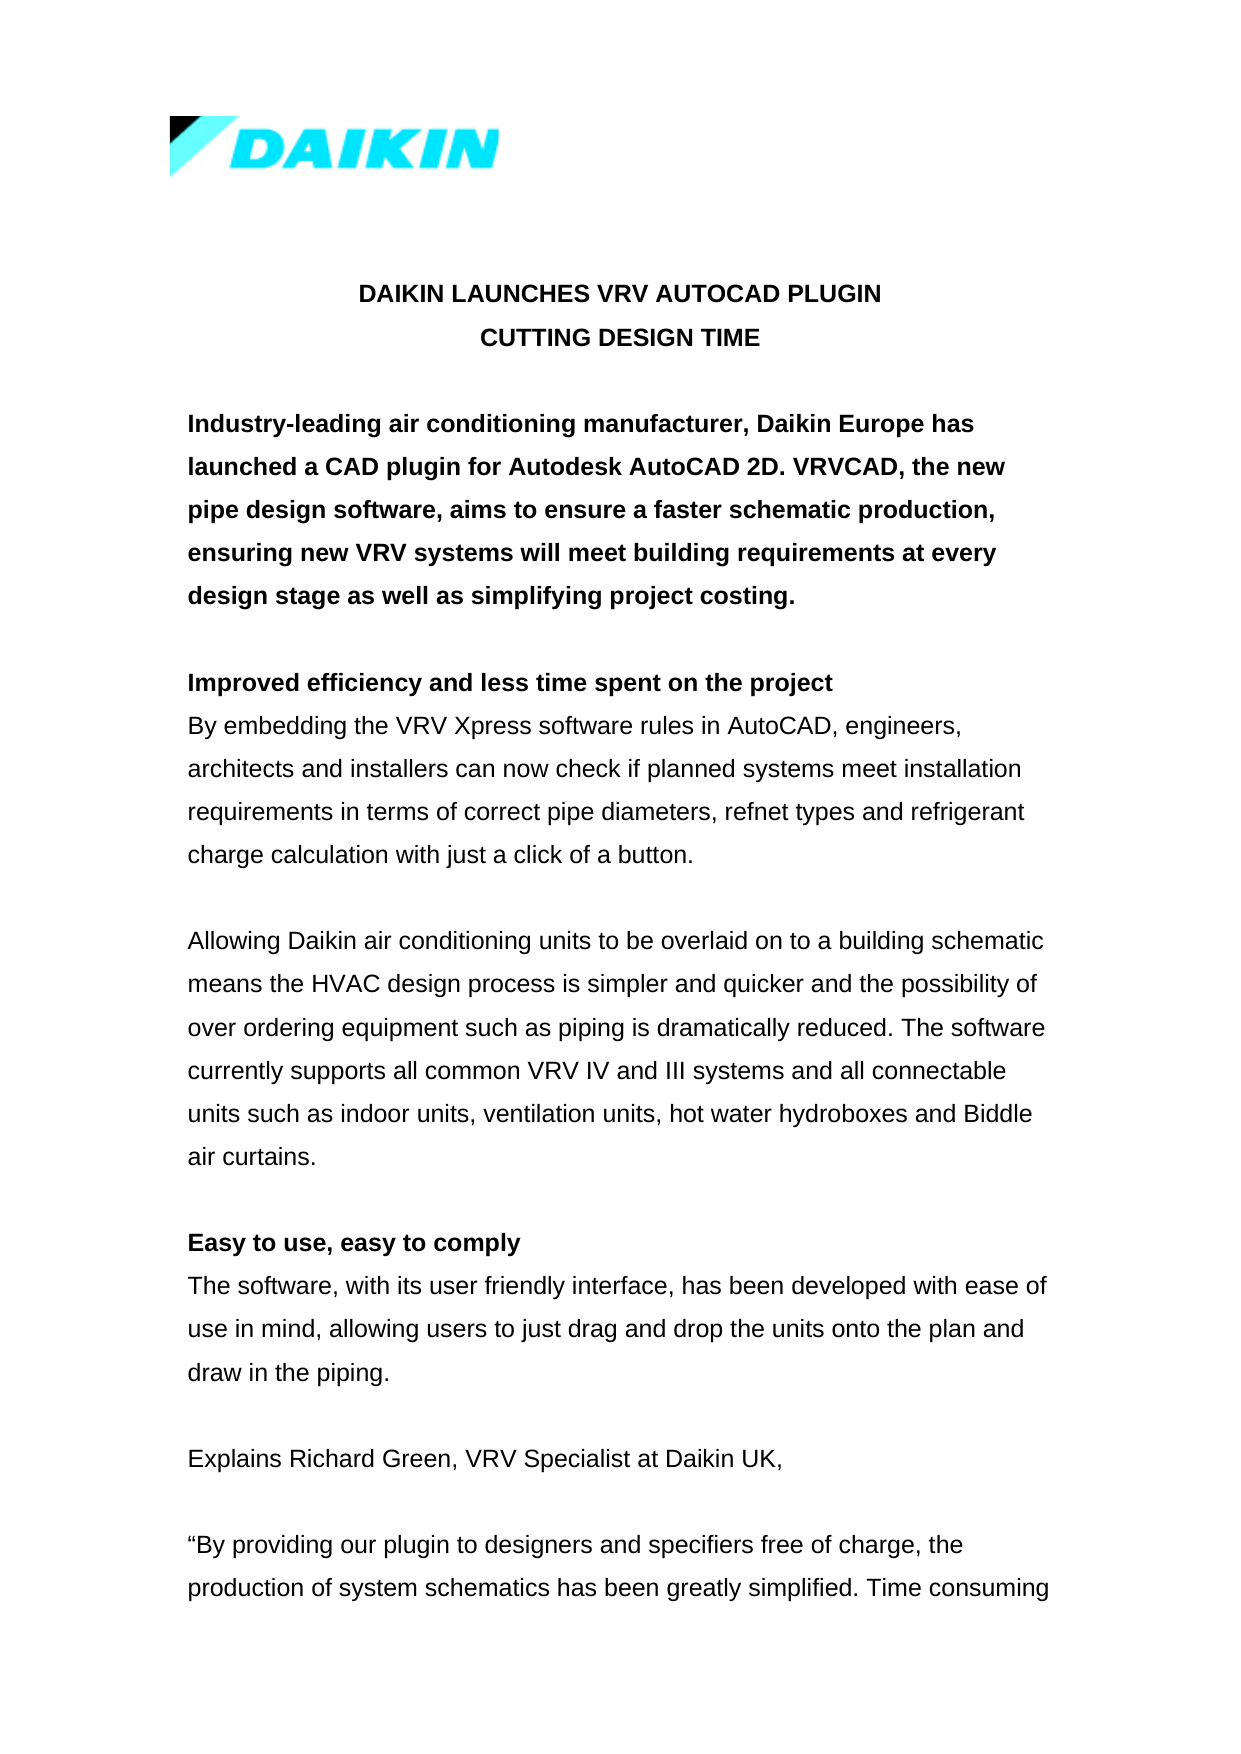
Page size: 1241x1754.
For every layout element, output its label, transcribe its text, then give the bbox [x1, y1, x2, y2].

text “By providing our plugin to designers and specifiers free of charge, the production of system schematics has been greatly simplified. Time consuming [187, 1530, 1053, 1602]
text Industry-leading air conditioning manufacturer, Daikin Europe has launched a CAD plugin for Autodesk AutoCAD 2D. VRVCAD, the new pipe design software, aims to ensure a faster schematic production, ensuring new VRV systems will meet building requirements at every design stage as well as simplifying project costing. [187, 409, 1053, 610]
text CUTTING DESIGN TIME [187, 322, 1053, 351]
text Allowing Daikin air conditioning units to be overlaid on to a building schematic means the HVAC design process is simpler and quicker and the possibility of over ordering equipment such as piping is dramatically reduced. The software currently supports all common VRV IV and III systems and all connectable units such as indoor units, ventilation units, hot water hydroboxes and Biddle air curtains. [187, 926, 1053, 1171]
text Easy to use, easy to comply [187, 1228, 1053, 1257]
picture [164, 116, 499, 178]
text The software, with its user friendly interface, has been developed with ease of use in mind, allowing users to just drag and drop the units onto the plan and draw in the piping. [187, 1271, 1053, 1386]
text DAIKIN LAUNCHES VRV AUTOCAD PLUGIN [187, 279, 1053, 308]
text Explains Richard Green, VRV Specialist at Daikin UK, [187, 1444, 1053, 1472]
text By embedding the VRV Xpress software rules in AutoCAD, engineers, architects and installers can now check if planned systems meet installation requirements in terms of correct pipe diameters, refnet types and refrigerant charge calculation with just a click of a button. [187, 711, 1053, 869]
text Improved efficiency and less time spent on the project [187, 667, 1053, 696]
